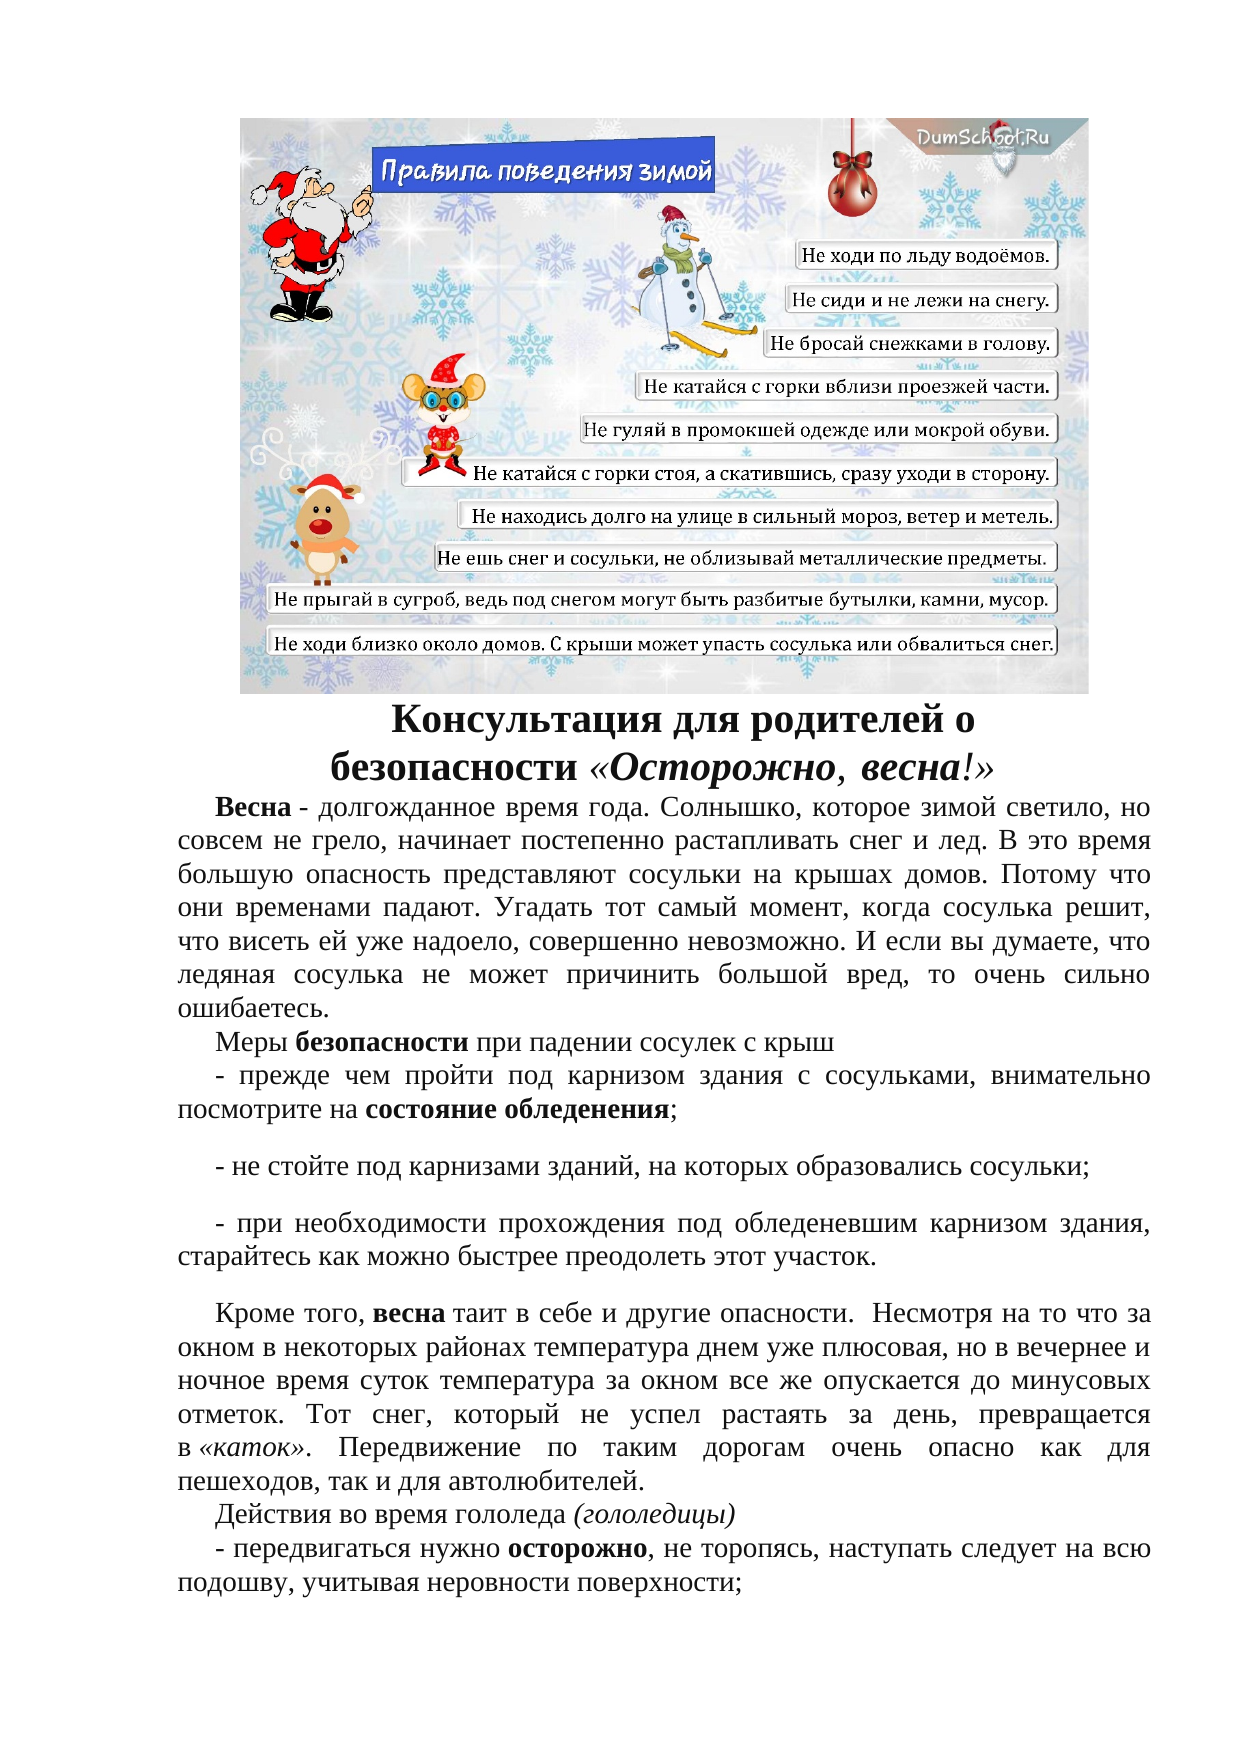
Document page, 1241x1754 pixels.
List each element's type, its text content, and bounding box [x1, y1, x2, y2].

text - передвигаться нужно осторожно, не торопясь, наступать следует на всю подошву, учитывая неровности поверхности; [177, 1530, 1152, 1597]
text - не стойте под карнизами зданий, на которых образовались сосульки; [177, 1148, 1152, 1181]
text Действия во время гололеда (гололедицы) [177, 1497, 1152, 1530]
text Меры безопасности при падении сосулек с крыш [177, 1024, 1152, 1057]
text Консультация для родителей о безопасности «Осторожно, весна!» [177, 693, 1152, 789]
text - прежде чем пройти под карнизом здания с сосульками, внимательно посмотрите на состояние обледенения; [177, 1057, 1152, 1124]
text Весна - долгожданное время года. Солнышко, которое зимой светило, но совсем не грело, начинает постепенно растапливать снег и лед. В это время большую опасность представляют сосульки на крышах домов. Потому что они временами падают. Угадать тот самый момент, когда сосулька решит, что висеть ей уже надоело, совершенно невозможно. И если вы думаете, что ледяная сосулька не может причинить большой вред, то очень сильно ошибаетесь. [177, 789, 1152, 1024]
text Кроме того, весна таит в себе и другие опасности. Несмотря на то что за окном в некоторых районах температура днем уже плюсовая, но в вечернее и ночное время суток температура за окном все же опускается до минусовых отметок. Тот снег, который не успел растаять за день, превращается в «каток». Передвижение по таким дорогам очень опасно как для пешеходов, так и для автолюбителей. [177, 1295, 1152, 1497]
picture [240, 118, 1089, 694]
text - при необходимости прохождения под обледеневшим карнизом здания, старайтесь как можно быстрее преодолеть этот участок. [177, 1205, 1152, 1272]
